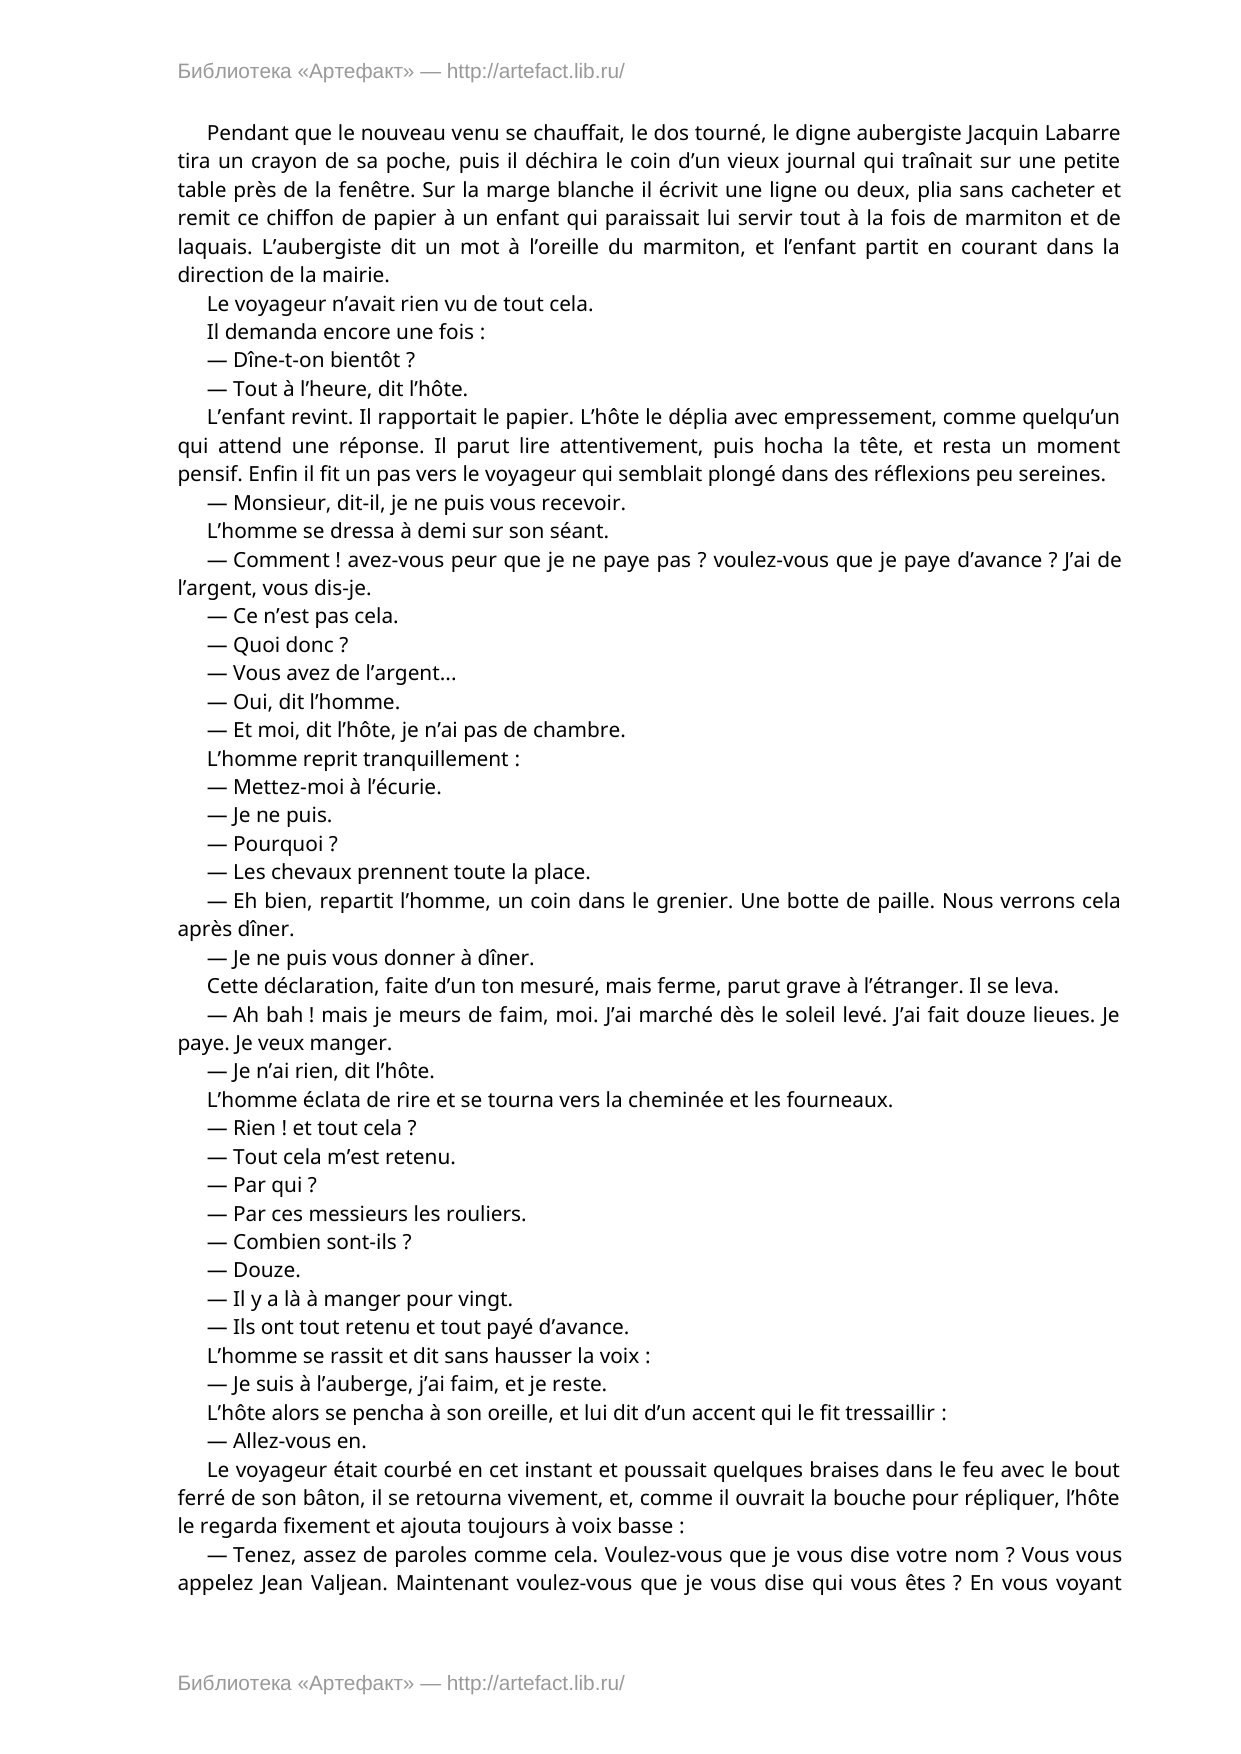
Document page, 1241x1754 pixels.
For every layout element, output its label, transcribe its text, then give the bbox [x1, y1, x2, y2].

text — Combien sont-ils ? [177, 1227, 1122, 1256]
text — Allez-vous en. [177, 1426, 1122, 1455]
text — Ils ont tout retenu et tout payé d’avance. [177, 1312, 1122, 1341]
text L’homme éclata de rire et se tourna vers la cheminée et les fourneaux. [177, 1085, 1122, 1113]
text — Par ces messieurs les rouliers. [177, 1199, 1122, 1227]
text — Oui, dit l’homme. [177, 687, 1122, 715]
text L’homme reprit tranquillement : [177, 744, 1122, 772]
text Cette déclaration, faite d’un ton mesuré, mais ferme, parut grave à l’étranger. Il se leva. [177, 971, 1122, 1000]
text — Quoi donc ? [177, 630, 1122, 658]
text — Je n’ai rien, dit l’hôte. [177, 1057, 1122, 1085]
text — Il y a là à manger pour vingt. [177, 1284, 1122, 1312]
text — Rien ! et tout cela ? [177, 1113, 1122, 1142]
text — Et moi, dit l’hôte, je n’ai pas de chambre. [177, 715, 1122, 744]
text — Ce n’est pas cela. [177, 602, 1122, 630]
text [177, 1540, 1122, 1597]
text L’homme se rassit et dit sans hausser la voix : [177, 1341, 1122, 1369]
text — Vous avez de l’argent... [177, 658, 1122, 687]
text Il demanda encore une fois : [177, 317, 1122, 346]
text — Pourquoi ? [177, 829, 1122, 857]
text — Dîne-t-on bientôt ? [177, 346, 1122, 374]
text L’hôte alors se pencha à son oreille, et lui dit d’un accent qui le fit tressaillir : [177, 1398, 1122, 1426]
text — Mettez-moi à l’écurie. [177, 772, 1122, 801]
text — Tout à l’heure, dit l’hôte. [177, 374, 1122, 402]
text — Monsieur, dit-il, je ne puis vous recevoir. [177, 488, 1122, 516]
text — Par qui ? [177, 1170, 1122, 1199]
text Le voyageur était courbé en cet instant et poussait quelques braises dans le feu avec le bout ferré de son bâton, il se retourna vivement, et, comme il ouvrait la bouche pour répliquer, l’hôte le regarda fixement et ajouta toujours à voix basse : [177, 1455, 1122, 1540]
text — Les chevaux prennent toute la place. [177, 857, 1122, 886]
text — Je ne puis. [177, 801, 1122, 829]
text — Tout cela m’est retenu. [177, 1142, 1122, 1170]
text L’homme se dressa à demi sur son séant. [177, 516, 1122, 545]
text — Je ne puis vous donner à dîner. [177, 943, 1122, 971]
text — Je suis à l’auberge, j’ai faim, et je reste. [177, 1369, 1122, 1398]
text Pendant que le nouveau venu se chauffait, le dos tourné, le digne aubergiste Jacquin Labarre tira un crayon de sa poche, puis il déchira le coin d’un vieux journal qui traînait sur une petite table près de la fenêtre. Sur la marge blanche il écrivit une ligne ou deux, plia sans cacheter et remit ce chiffon de papier à un enfant qui paraissait lui servir tout à la fois de marmiton et de laquais. L’aubergiste dit un mot à l’oreille du marmiton, et l’enfant partit en courant dans la direction de la mairie. [177, 118, 1122, 289]
text — Douze. [177, 1256, 1122, 1284]
text — Eh bien, repartit l’homme, un coin dans le grenier. Une botte de paille. Nous verrons cela après dîner. [177, 886, 1122, 943]
text — Ah bah ! mais je meurs de faim, moi. J’ai marché dès le soleil levé. J’ai fait douze lieues. Je paye. Je veux manger. [177, 1000, 1122, 1057]
text L’enfant revint. Il rapportait le papier. L’hôte le déplia avec empressement, comme quelqu’un qui attend une réponse. Il parut lire attentivement, puis hocha la tête, et resta un moment pensif. Enfin il fit un pas vers le voyageur qui semblait plongé dans des réflexions peu sereines. [177, 402, 1122, 488]
text Le voyageur n’avait rien vu de tout cela. [177, 289, 1122, 317]
text — Comment ! avez-vous peur que je ne paye pas ? voulez-vous que je paye d’avance ? J’ai de l’argent, vous dis-je. [177, 545, 1122, 602]
